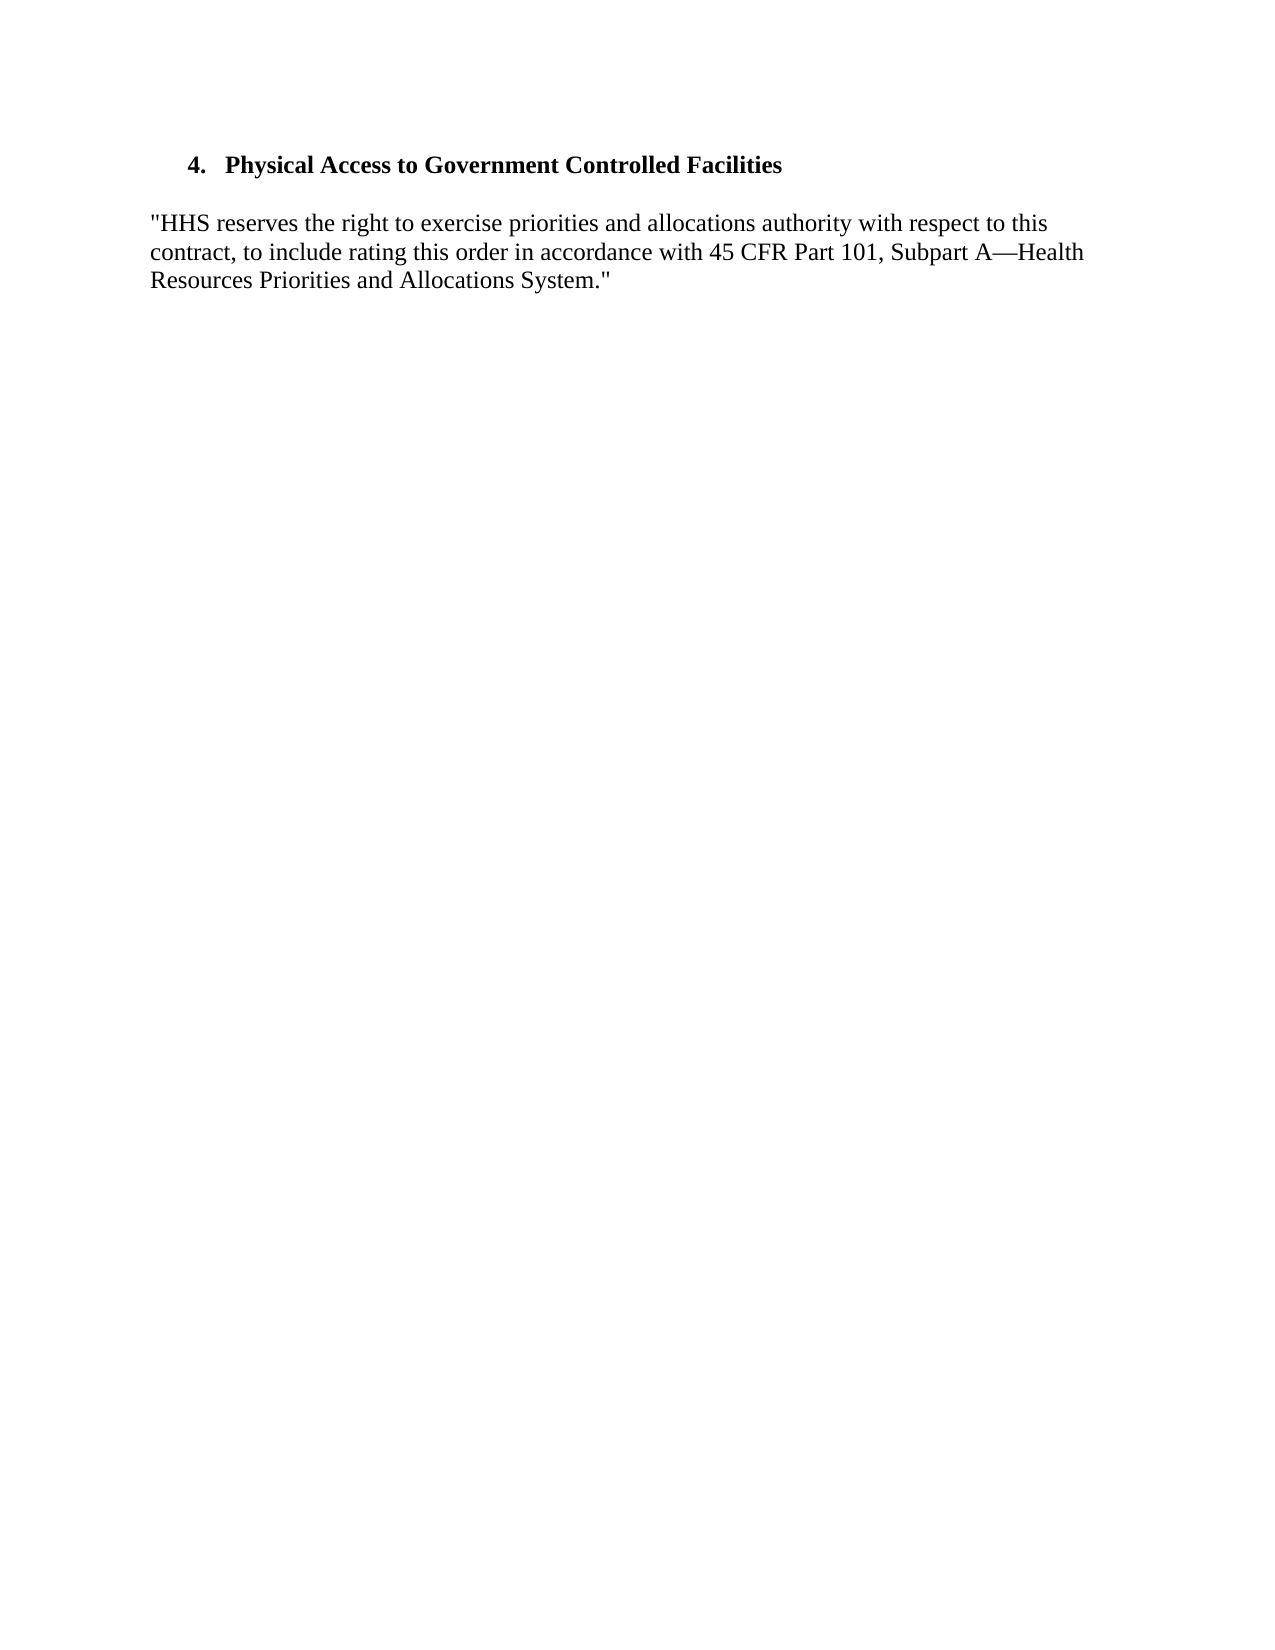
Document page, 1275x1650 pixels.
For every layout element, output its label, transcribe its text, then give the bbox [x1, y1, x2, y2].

text "HHS reserves the right to exercise priorities and allocations authority with respect to this contract, to include rating this order in accordance with 45 CFR Part 101, Subpart A—Health Resources Priorities and Allocations System." [150, 208, 1125, 294]
list Physical Access to Government Controlled Facilities [187, 150, 1125, 179]
